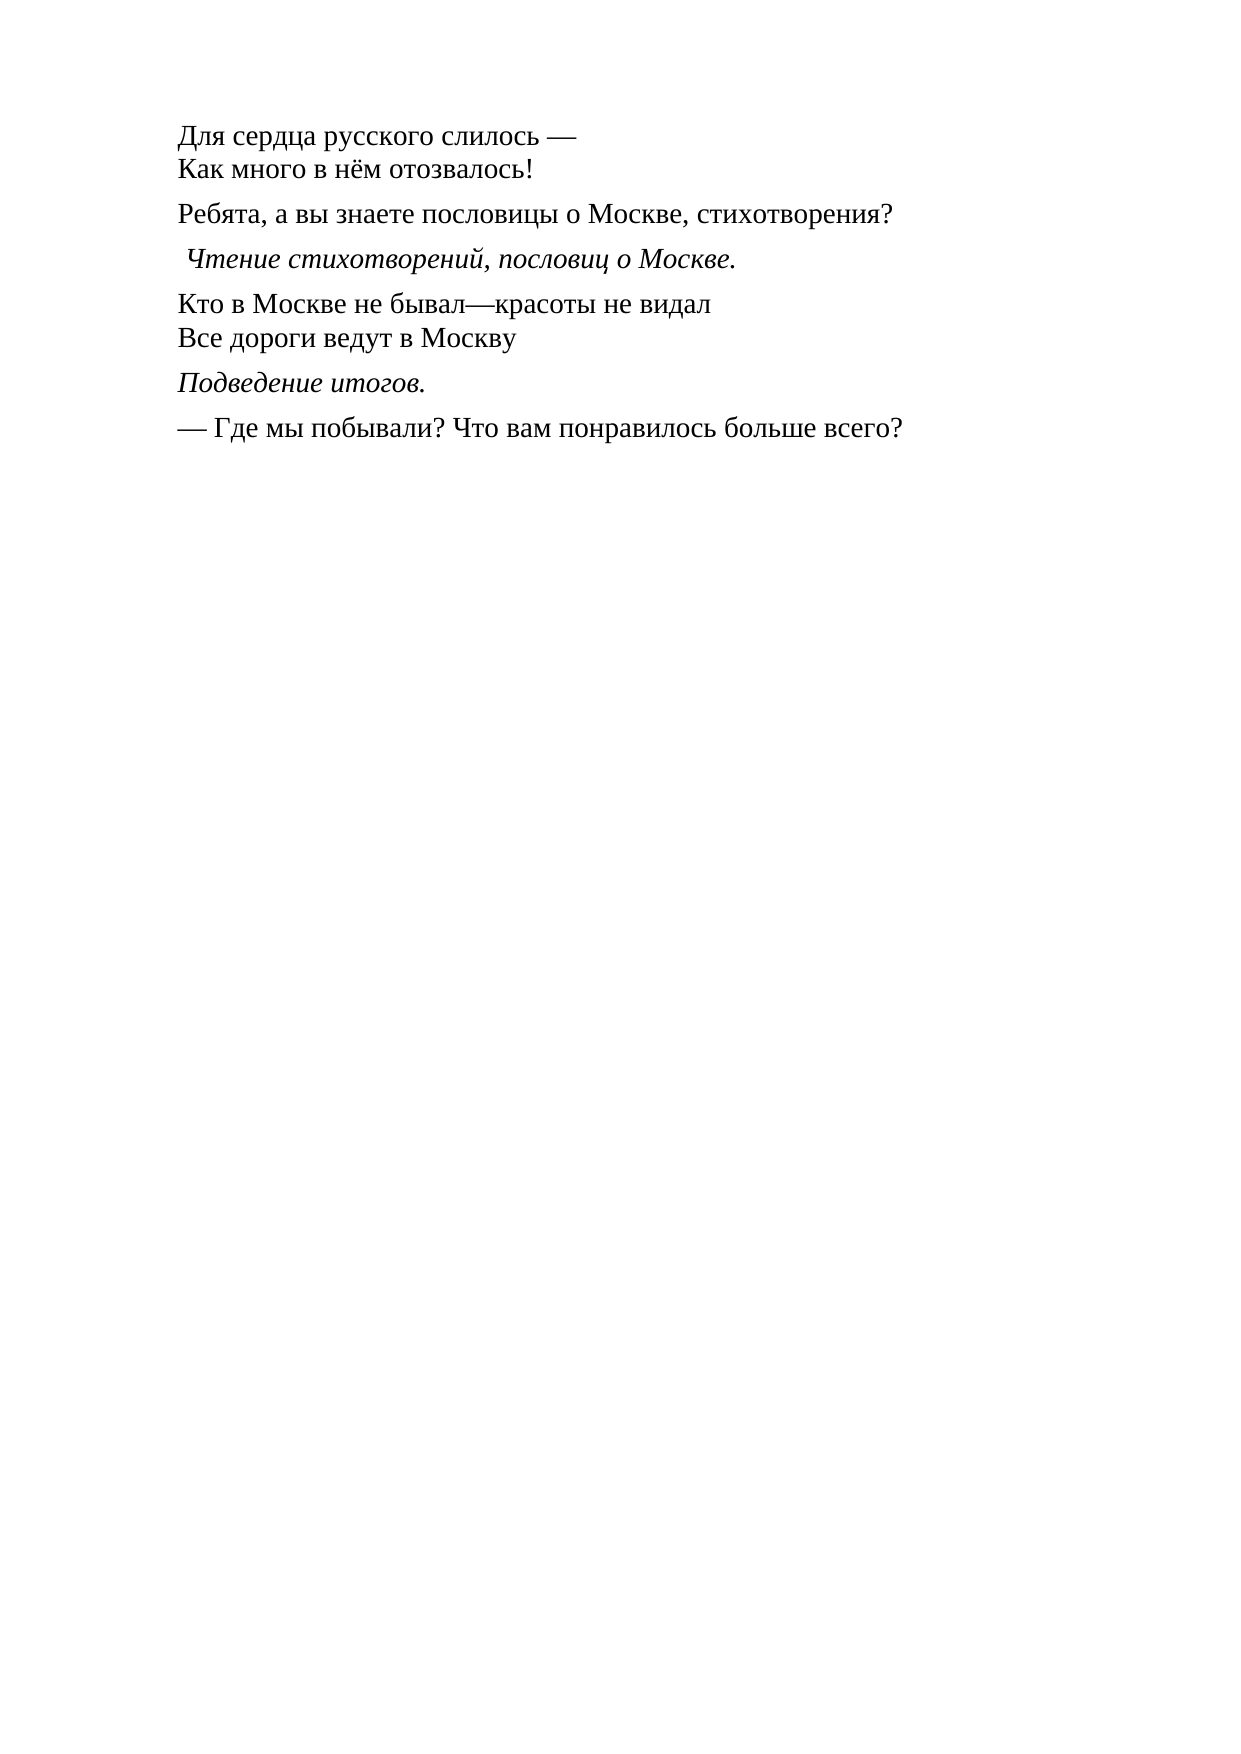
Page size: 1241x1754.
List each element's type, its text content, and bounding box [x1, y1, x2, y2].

text Чтение стихотворений, пословиц о Москве. [177, 241, 1152, 275]
text Ребята, а вы знаете пословицы о Москве, стихотворения? [177, 197, 1152, 230]
text Подведение итогов. [177, 365, 1152, 398]
text — Где мы побывали? Что вам понравилось больше всего? [177, 410, 1152, 443]
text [177, 118, 1152, 185]
text Кто в Москве не бывал—красоты не видал Все дороги ведут в Москву [177, 286, 1152, 353]
